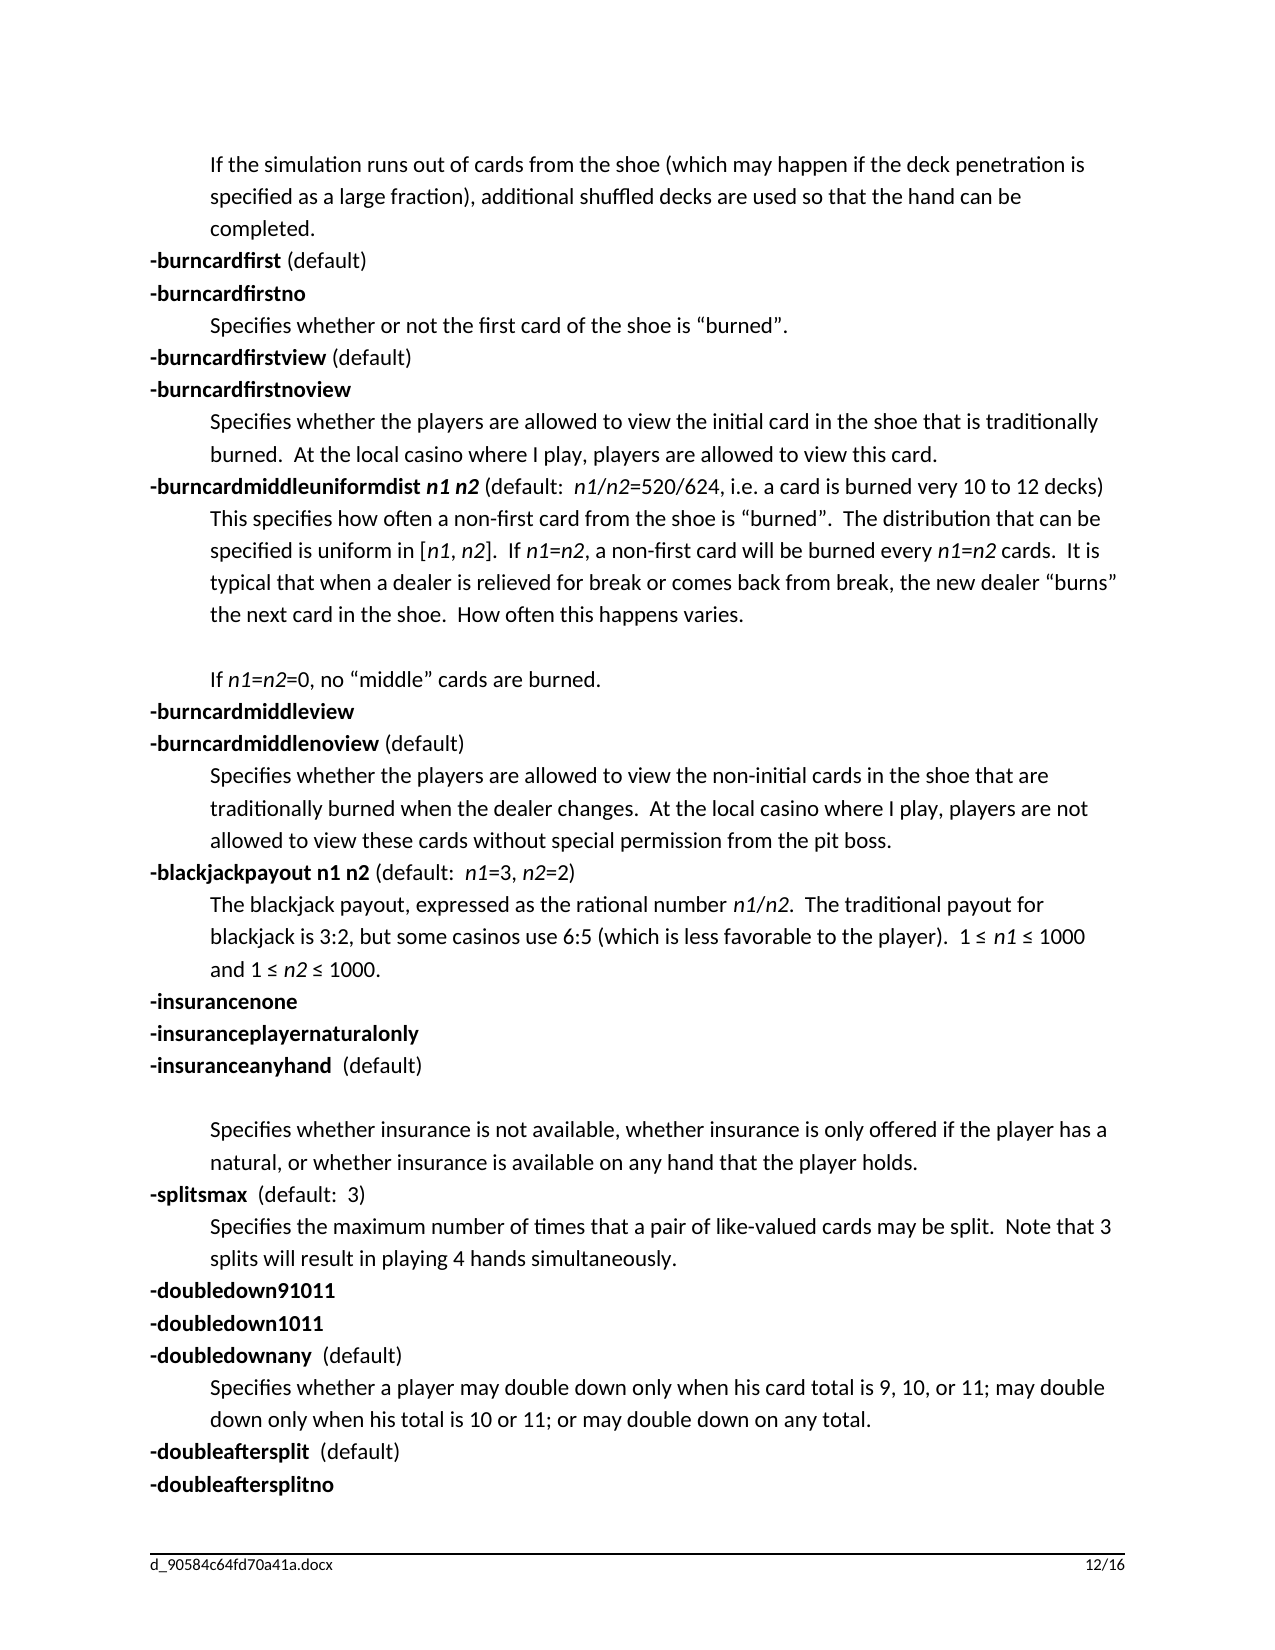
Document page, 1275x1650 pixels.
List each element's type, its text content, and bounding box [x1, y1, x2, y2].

text -insurancenone [150, 987, 1125, 1015]
text -burncardfirst (default) [150, 247, 1125, 274]
text -burncardmiddleuniformdist n1 n2 (default: n1/n2=520/624, i.e. a card is burned very 10 to 12 decks) [150, 472, 1125, 500]
text Specifies whether a player may double down only when his card total is 9, 10, or 11; may double down only when his total is 10 or 11; or may double down on any total. [210, 1373, 1125, 1433]
text -doubledown91011 [150, 1277, 1125, 1304]
text -burncardfirstnoview [150, 375, 1125, 403]
text -blackjackpayout n1 n2 (default: n1=3, n2=2) [150, 858, 1125, 886]
text -burncardfirstno [150, 279, 1125, 307]
text -burncardmiddleview [150, 697, 1125, 725]
text Specifies whether or not the first card of the shoe is “burned”. [210, 311, 1125, 339]
text -doubledownany (default) [150, 1341, 1125, 1369]
text -doubleaftersplit (default) [150, 1437, 1125, 1466]
text -insuranceanyhand (default) [150, 1051, 1125, 1079]
text Specifies the maximum number of times that a pair of like-valued cards may be split. Note that 3 splits will result in playing 4 hands simultaneously. [210, 1212, 1125, 1272]
text -insuranceplayernaturalonly [150, 1019, 1125, 1047]
text Specifies whether insurance is not available, whether insurance is only offered if the player has a natural, or whether insurance is available on any hand that the player holds. [210, 1116, 1125, 1176]
text If the simulation runs out of cards from the shoe (which may happen if the deck penetration is specified as a large fraction), additional shuffled decks are used so that the hand can be completed. [210, 150, 1125, 242]
text Specifies whether the players are allowed to view the non-initial cards in the shoe that are traditionally burned when the dealer changes. At the local casino where I play, players are not allowed to view these cards without special permission from the pit boss. [210, 762, 1125, 854]
text -splitsmax (default: 3) [150, 1180, 1125, 1208]
text Specifies whether the players are allowed to view the initial card in the shoe that is traditionally burned. At the local casino where I play, players are allowed to view this card. [210, 407, 1125, 468]
text -burncardmiddlenoview (default) [150, 729, 1125, 757]
text -doubledown1011 [150, 1309, 1125, 1337]
text This specifies how often a non-first card from the shoe is “burned”. The distribution that can be specified is uniform in [n1, n2]. If n1=n2, a non-first card will be burned every n1=n2 cards. It is typical that when a dealer is relieved for break or comes back from break, the new dealer “burns” the next card in the shoe. How often this happens varies. If n1=n2=0, no “middle” cards are burned. [210, 504, 1125, 693]
text The blackjack payout, expressed as the rational number n1/n2. The traditional payout for blackjack is 3:2, but some casinos use 6:5 (which is less favorable to the player). 1 ≤ n1 ≤ 1000 and 1 ≤ n2 ≤ 1000. [210, 890, 1125, 983]
text -burncardfirstview (default) [150, 343, 1125, 371]
text -doubleaftersplitno [150, 1470, 1125, 1498]
